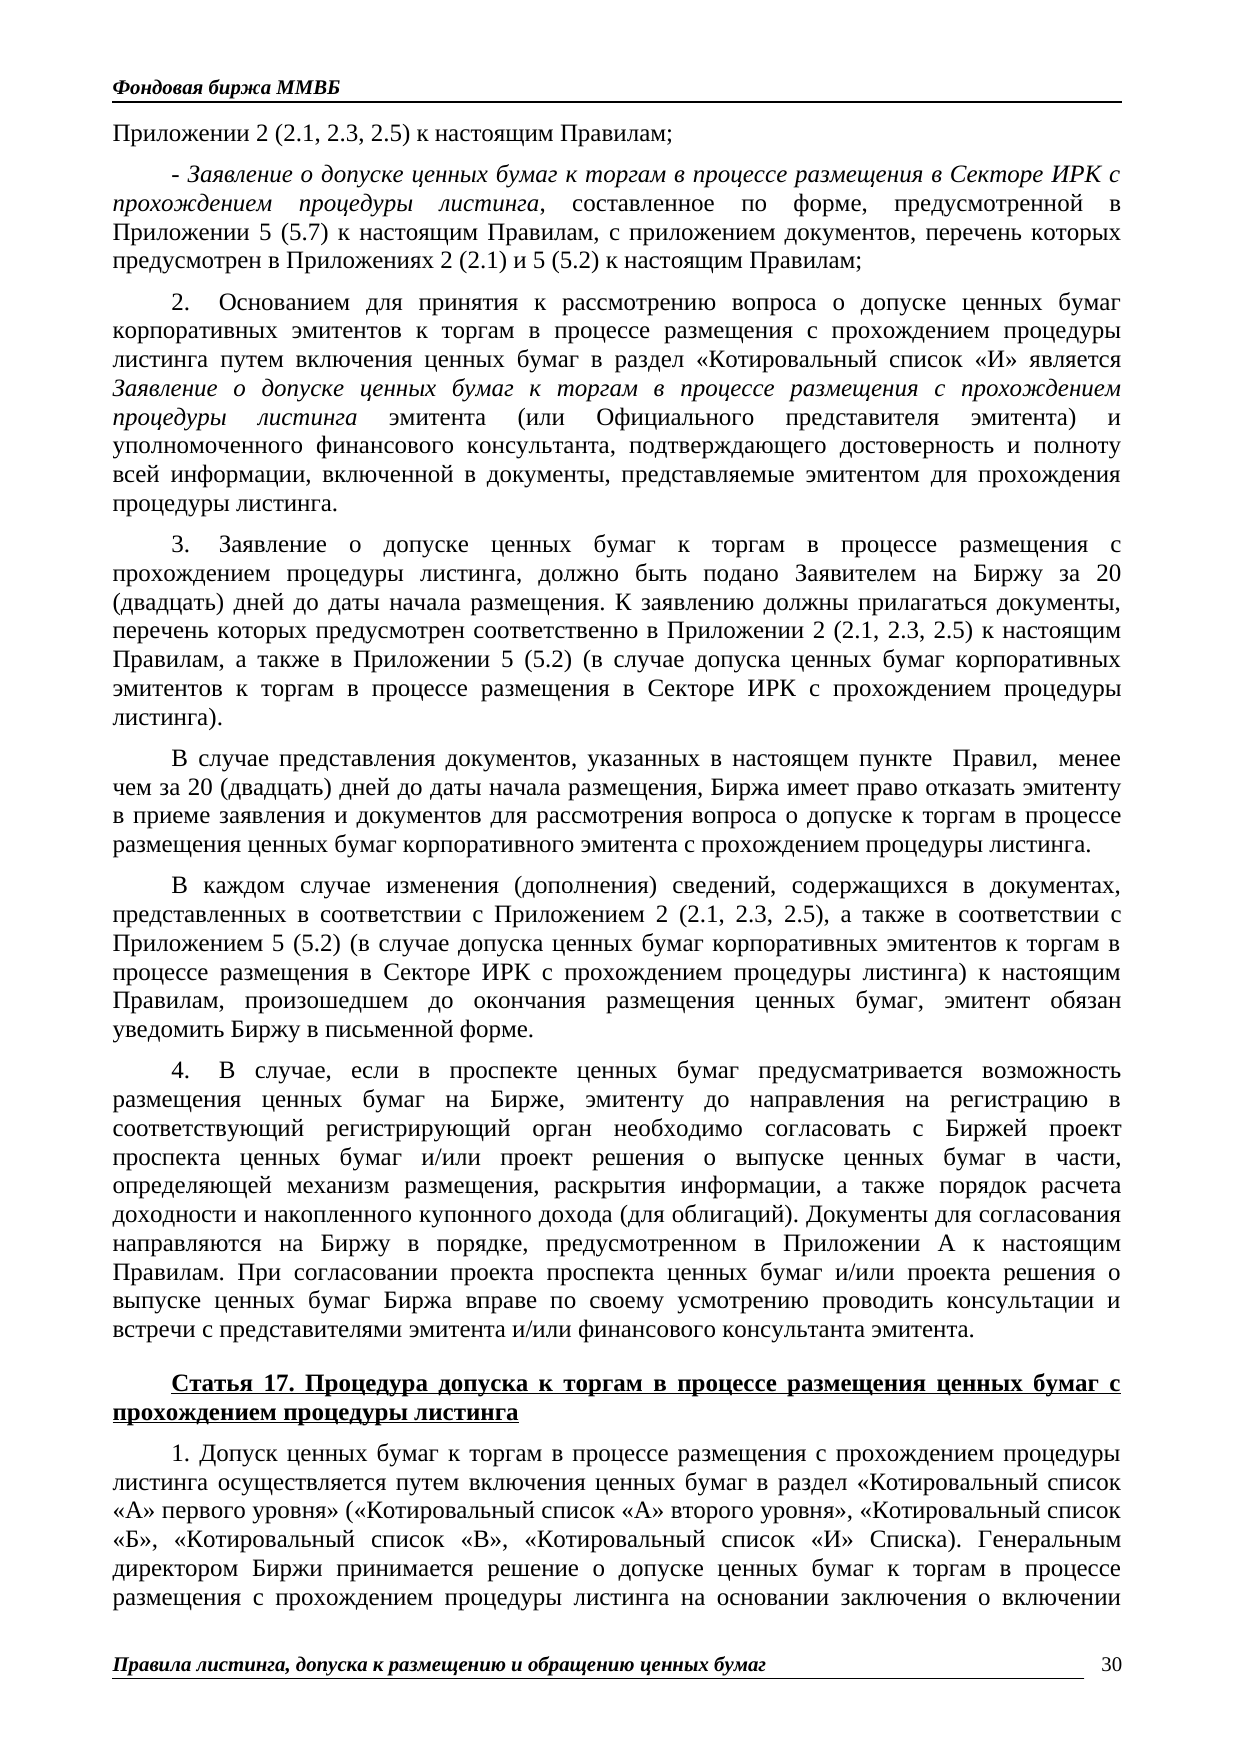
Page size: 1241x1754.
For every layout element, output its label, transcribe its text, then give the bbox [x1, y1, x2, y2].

text 2. Основанием для принятия к рассмотрению вопроса о допуске ценных бумаг корпоративных эмитентов к торгам в процессе размещения с прохождением процедуры листинга путем включения ценных бумаг в раздел «Котировальный список «И» является Заявление о допуске ценных бумаг к торгам в процессе размещения с прохождением процедуры листинга эмитента (или Официального представителя эмитента) и уполномоченного финансового консультанта, подтверждающего достоверность и полноту всей информации, включенной в документы, представляемые эмитентом для прохождения процедуры листинга. [112, 287, 1122, 517]
text 4. В случае, если в проспекте ценных бумаг предусматривается возможность размещения ценных бумаг на Бирже, эмитенту до направления на регистрацию в соответствующий регистрирующий орган необходимо согласовать с Биржей проект проспекта ценных бумаг и/или проект решения о выпуске ценных бумаг в части, определяющей механизм размещения, раскрытия информации, а также порядок расчета доходности и накопленного купонного дохода (для облигаций). Документы для согласования направляются на Биржу в порядке, предусмотренном в Приложении А к настоящим Правилам. При согласовании проекта проспекта ценных бумаг и/или проекта решения о выпуске ценных бумаг Биржа вправе по своему усмотрению проводить консультации и встречи с представителями эмитента и/или финансового консультанта эмитента. [112, 1056, 1122, 1343]
text В случае представления документов, указанных в настоящем пункте Правил, менее чем за 20 (двадцать) дней до даты начала размещения, Биржа имеет право отказать эмитенту в приеме заявления и документов для рассмотрения вопроса о допуске к торгам в процессе размещения ценных бумаг корпоративного эмитента с прохождением процедуры листинга. [112, 743, 1122, 858]
subtitle Статья 17. Процедура допуска к торгам в процессе размещения ценных бумаг с прохождением процедуры листинга [112, 1368, 1122, 1426]
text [112, 1438, 1122, 1611]
text - Заявление о допуске ценных бумаг к торгам в процессе размещения в Секторе ИРК с прохождением процедуры листинга, составленное по форме, предусмотренной в Приложении 5 (5.7) к настоящим Правилам, с приложением документов, перечень которых предусмотрен в Приложениях 2 (2.1) и 5 (5.2) к настоящим Правилам; [112, 159, 1122, 274]
text 3. Заявление о допуске ценных бумаг к торгам в процессе размещения с прохождением процедуры листинга, должно быть подано Заявителем на Биржу за 20 (двадцать) дней до даты начала размещения. К заявлению должны прилагаться документы, перечень которых предусмотрен соответственно в Приложении 2 (2.1, 2.3, 2.5) к настоящим Правилам, а также в Приложении 5 (5.2) (в случае допуска ценных бумаг корпоративных эмитентов к торгам в процессе размещения в Секторе ИРК с прохождением процедуры листинга). [112, 529, 1122, 731]
text В каждом случае изменения (дополнения) сведений, содержащихся в документах, представленных в соответствии с Приложением 2 (2.1, 2.3, 2.5), а также в соответствии с Приложением 5 (5.2) (в случае допуска ценных бумаг корпоративных эмитентов к торгам в процессе размещения в Секторе ИРК с прохождением процедуры листинга) к настоящим Правилам, произошедшем до окончания размещения ценных бумаг, эмитент обязан уведомить Биржу в письменной форме. [112, 871, 1122, 1043]
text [112, 118, 1122, 147]
